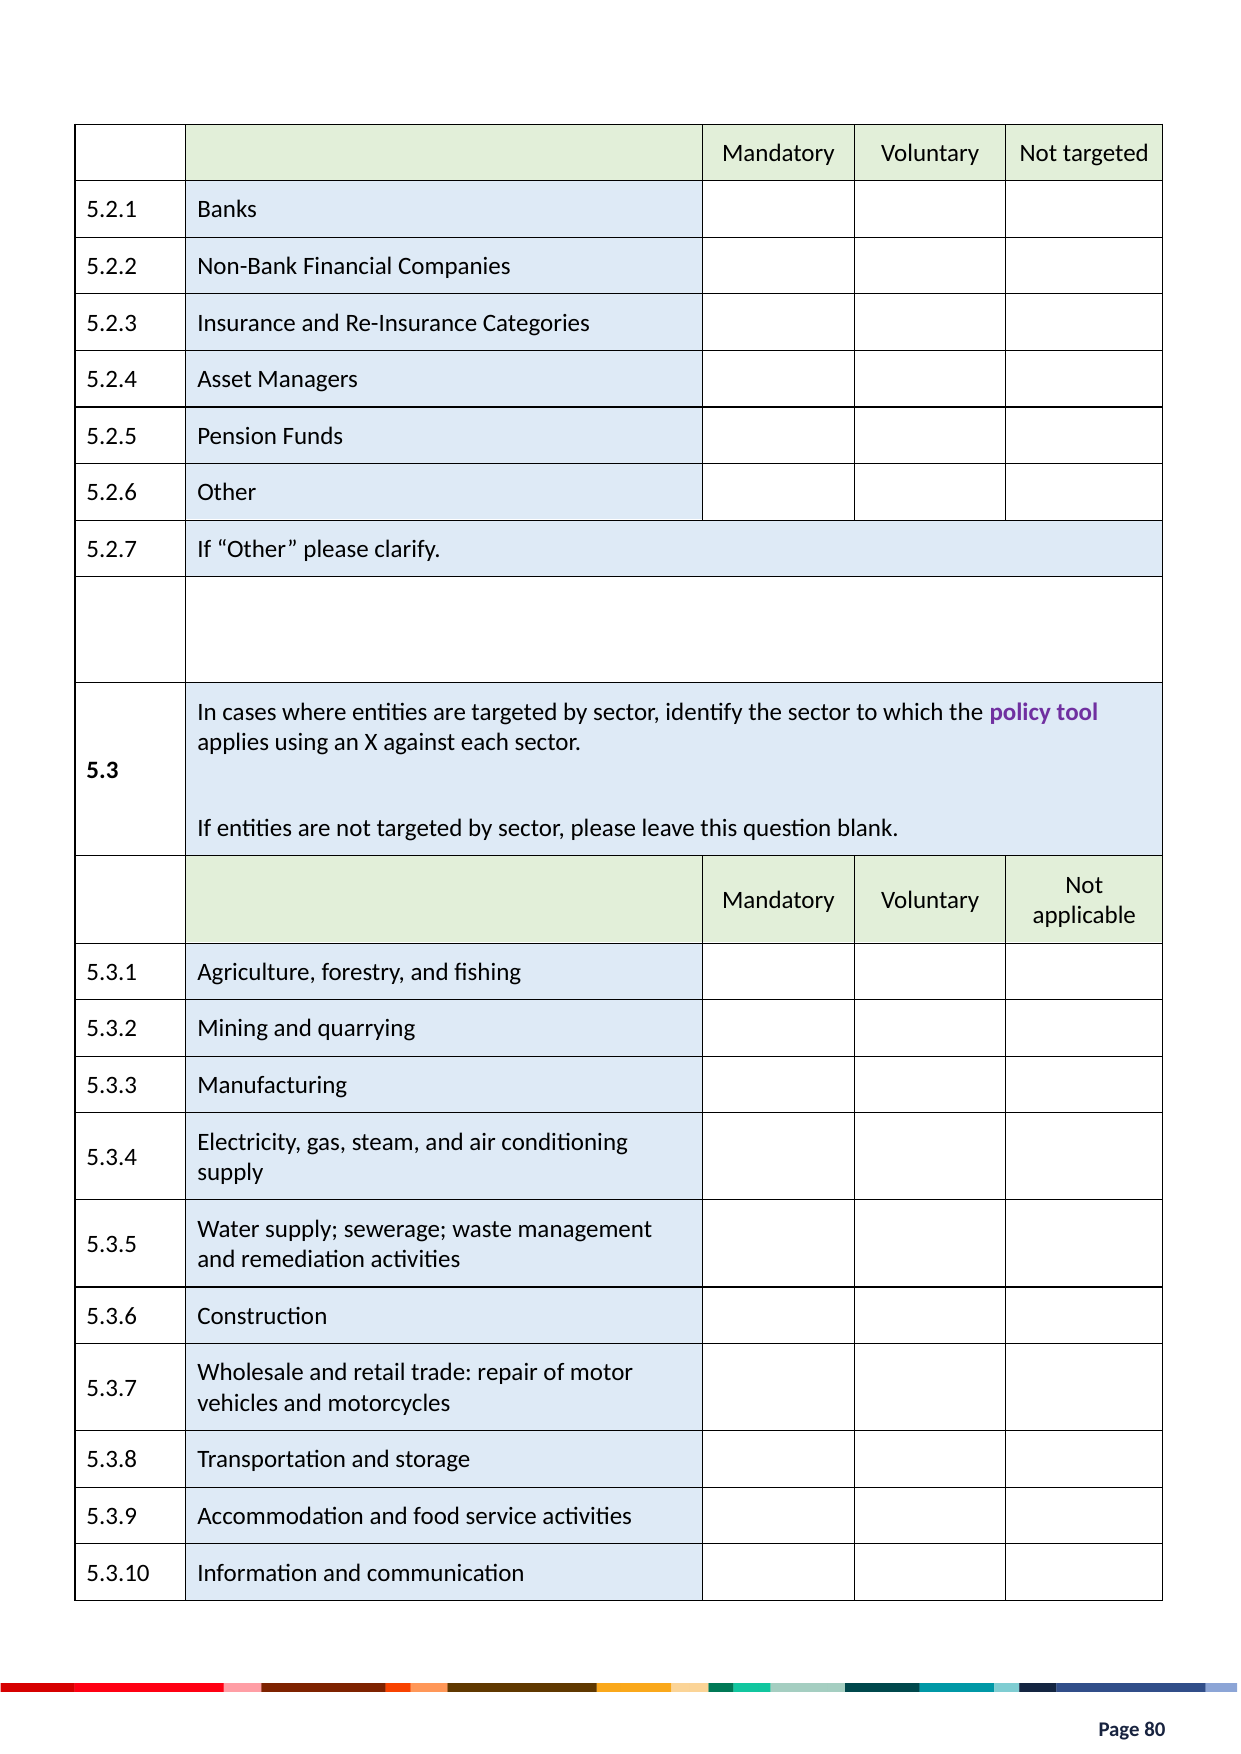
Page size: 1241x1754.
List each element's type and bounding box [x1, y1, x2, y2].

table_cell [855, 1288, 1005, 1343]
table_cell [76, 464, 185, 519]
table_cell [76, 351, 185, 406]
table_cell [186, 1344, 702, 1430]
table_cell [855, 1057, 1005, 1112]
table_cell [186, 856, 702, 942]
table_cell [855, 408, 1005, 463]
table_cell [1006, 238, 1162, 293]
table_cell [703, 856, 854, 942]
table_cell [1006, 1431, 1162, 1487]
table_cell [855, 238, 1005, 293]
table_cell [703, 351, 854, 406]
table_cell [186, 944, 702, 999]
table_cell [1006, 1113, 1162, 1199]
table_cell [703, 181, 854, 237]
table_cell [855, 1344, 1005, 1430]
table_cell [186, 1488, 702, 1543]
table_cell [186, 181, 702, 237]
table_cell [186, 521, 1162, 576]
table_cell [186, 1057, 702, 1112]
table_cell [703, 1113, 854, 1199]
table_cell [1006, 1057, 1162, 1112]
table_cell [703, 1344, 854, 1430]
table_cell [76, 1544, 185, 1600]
picture [0, 1683, 1236, 1692]
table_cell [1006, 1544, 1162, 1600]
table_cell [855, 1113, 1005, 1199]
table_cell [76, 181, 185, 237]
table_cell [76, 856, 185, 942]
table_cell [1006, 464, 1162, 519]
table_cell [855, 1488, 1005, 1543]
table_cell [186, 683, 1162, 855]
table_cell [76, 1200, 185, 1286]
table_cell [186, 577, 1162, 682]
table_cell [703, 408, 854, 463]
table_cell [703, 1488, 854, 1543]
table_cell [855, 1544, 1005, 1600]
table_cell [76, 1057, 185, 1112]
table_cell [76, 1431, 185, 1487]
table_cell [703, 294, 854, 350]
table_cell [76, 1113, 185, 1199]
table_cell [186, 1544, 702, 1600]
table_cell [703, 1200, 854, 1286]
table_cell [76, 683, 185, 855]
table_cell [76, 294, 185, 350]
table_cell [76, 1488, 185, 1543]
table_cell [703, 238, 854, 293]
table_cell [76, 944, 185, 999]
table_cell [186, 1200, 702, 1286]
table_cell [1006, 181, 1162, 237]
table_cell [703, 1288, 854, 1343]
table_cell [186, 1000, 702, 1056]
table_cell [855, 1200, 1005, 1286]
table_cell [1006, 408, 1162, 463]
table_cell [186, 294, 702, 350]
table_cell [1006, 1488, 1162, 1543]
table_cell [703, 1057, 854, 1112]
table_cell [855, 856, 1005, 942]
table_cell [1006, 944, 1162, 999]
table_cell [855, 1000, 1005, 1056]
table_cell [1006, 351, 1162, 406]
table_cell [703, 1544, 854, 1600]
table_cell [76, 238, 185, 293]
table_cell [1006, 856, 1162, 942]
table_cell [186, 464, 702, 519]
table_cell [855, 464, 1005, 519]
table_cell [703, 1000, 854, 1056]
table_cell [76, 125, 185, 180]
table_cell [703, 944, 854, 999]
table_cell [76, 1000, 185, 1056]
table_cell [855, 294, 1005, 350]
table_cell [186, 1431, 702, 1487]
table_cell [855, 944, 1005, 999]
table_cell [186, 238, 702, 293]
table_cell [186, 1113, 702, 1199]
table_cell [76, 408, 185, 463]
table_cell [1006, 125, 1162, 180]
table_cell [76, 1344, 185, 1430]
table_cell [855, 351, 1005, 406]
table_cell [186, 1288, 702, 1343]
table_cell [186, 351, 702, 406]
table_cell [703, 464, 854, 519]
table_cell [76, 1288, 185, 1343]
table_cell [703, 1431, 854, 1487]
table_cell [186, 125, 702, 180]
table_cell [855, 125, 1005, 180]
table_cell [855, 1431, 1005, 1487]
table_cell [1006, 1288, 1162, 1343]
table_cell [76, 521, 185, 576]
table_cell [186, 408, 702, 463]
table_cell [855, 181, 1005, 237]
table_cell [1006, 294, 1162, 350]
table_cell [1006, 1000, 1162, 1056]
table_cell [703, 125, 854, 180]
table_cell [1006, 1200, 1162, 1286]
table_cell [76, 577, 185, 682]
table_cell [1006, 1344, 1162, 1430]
